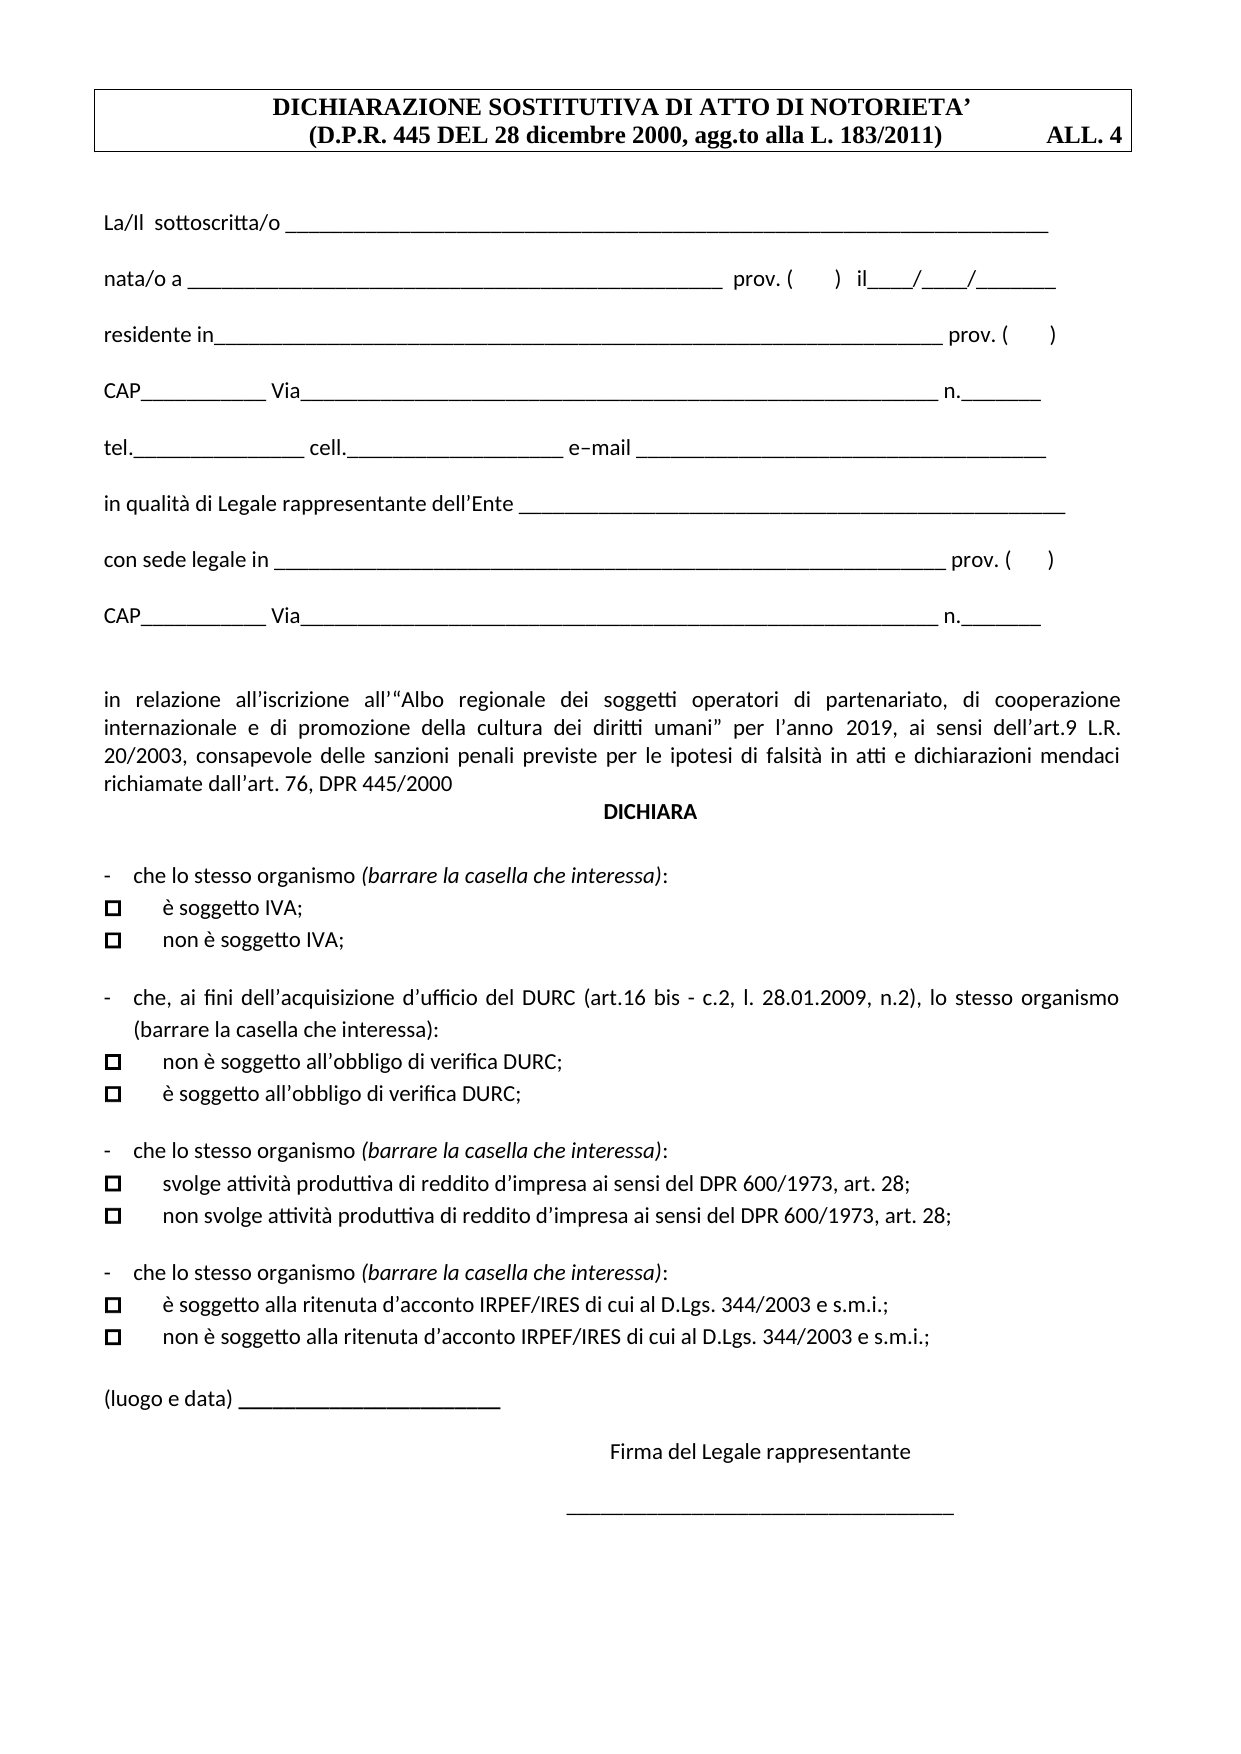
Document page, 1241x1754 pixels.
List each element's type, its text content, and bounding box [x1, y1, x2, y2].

list è soggetto IVA; [103, 893, 1122, 921]
text (luogo e data) _______________________ [103, 1384, 1122, 1412]
list non è soggetto all’obbligo di verifica DURC; [103, 1047, 1122, 1075]
text CAP___________ Via________________________________________________________ n._______ [103, 377, 1122, 404]
text con sede legale in ___________________________________________________________ prov. ( ) [103, 545, 1122, 573]
text nata/o a _______________________________________________ prov. ( ) il____/____/_______ [103, 264, 1122, 292]
list è soggetto all’obbligo di verifica DURC; [103, 1079, 1122, 1107]
list non è soggetto alla ritenuta d’acconto IRPEF/IRES di cui al D.Lgs. 344/2003 e s.m.i.; [103, 1322, 1122, 1351]
text Firma del Legale rappresentante [398, 1437, 1122, 1465]
text residente in________________________________________________________________ prov. ( ) [103, 321, 1122, 348]
list è soggetto alla ritenuta d’acconto IRPEF/IRES di cui al D.Lgs. 344/2003 e s.m.i.; [103, 1290, 1122, 1318]
text tel._______________ cell.___________________ e–mail ____________________________________ [103, 433, 1122, 461]
list non svolge attività produttiva di reddito d’impresa ai sensi del DPR 600/1973, art. 28; [103, 1201, 1122, 1229]
list che lo stesso organismo (barrare la casella che interessa): [103, 1137, 1122, 1164]
text __________________________________ [398, 1490, 1122, 1518]
text in qualità di Legale rappresentante dell’Ente ________________________________________________ [103, 489, 1122, 517]
list che lo stesso organismo (barrare la casella che interessa): [103, 861, 1122, 889]
list che lo stesso organismo (barrare la casella che interessa): [103, 1258, 1122, 1286]
list DICHIARA [178, 797, 1122, 825]
list che, ai fini dell’acquisizione d’ufficio del DURC (art.16 bis - c.2, l. 28.01.2009, n.2), lo stesso organismo (barrare la casella che interessa): [103, 983, 1122, 1043]
text CAP___________ Via________________________________________________________ n._______ [103, 601, 1122, 629]
list svolge attività produttiva di reddito d’impresa ai sensi del DPR 600/1973, art. 28; [103, 1169, 1122, 1197]
text in relazione all’iscrizione all’“Albo regionale dei soggetti operatori di partenariato, di cooperazione internazionale e di promozione della cultura dei diritti umani” per l’anno 2019, ai sensi dell’art.9 L.R. 20/2003, consapevole delle sanzioni penali previste per le ipotesi di falsità in atti e dichiarazioni mendaci richiamate dall’art. 76, DPR 445/2000 [103, 685, 1122, 797]
list non è soggetto IVA; [103, 926, 1122, 954]
text La/Il sottoscritta/o ___________________________________________________________________ [103, 208, 1122, 236]
